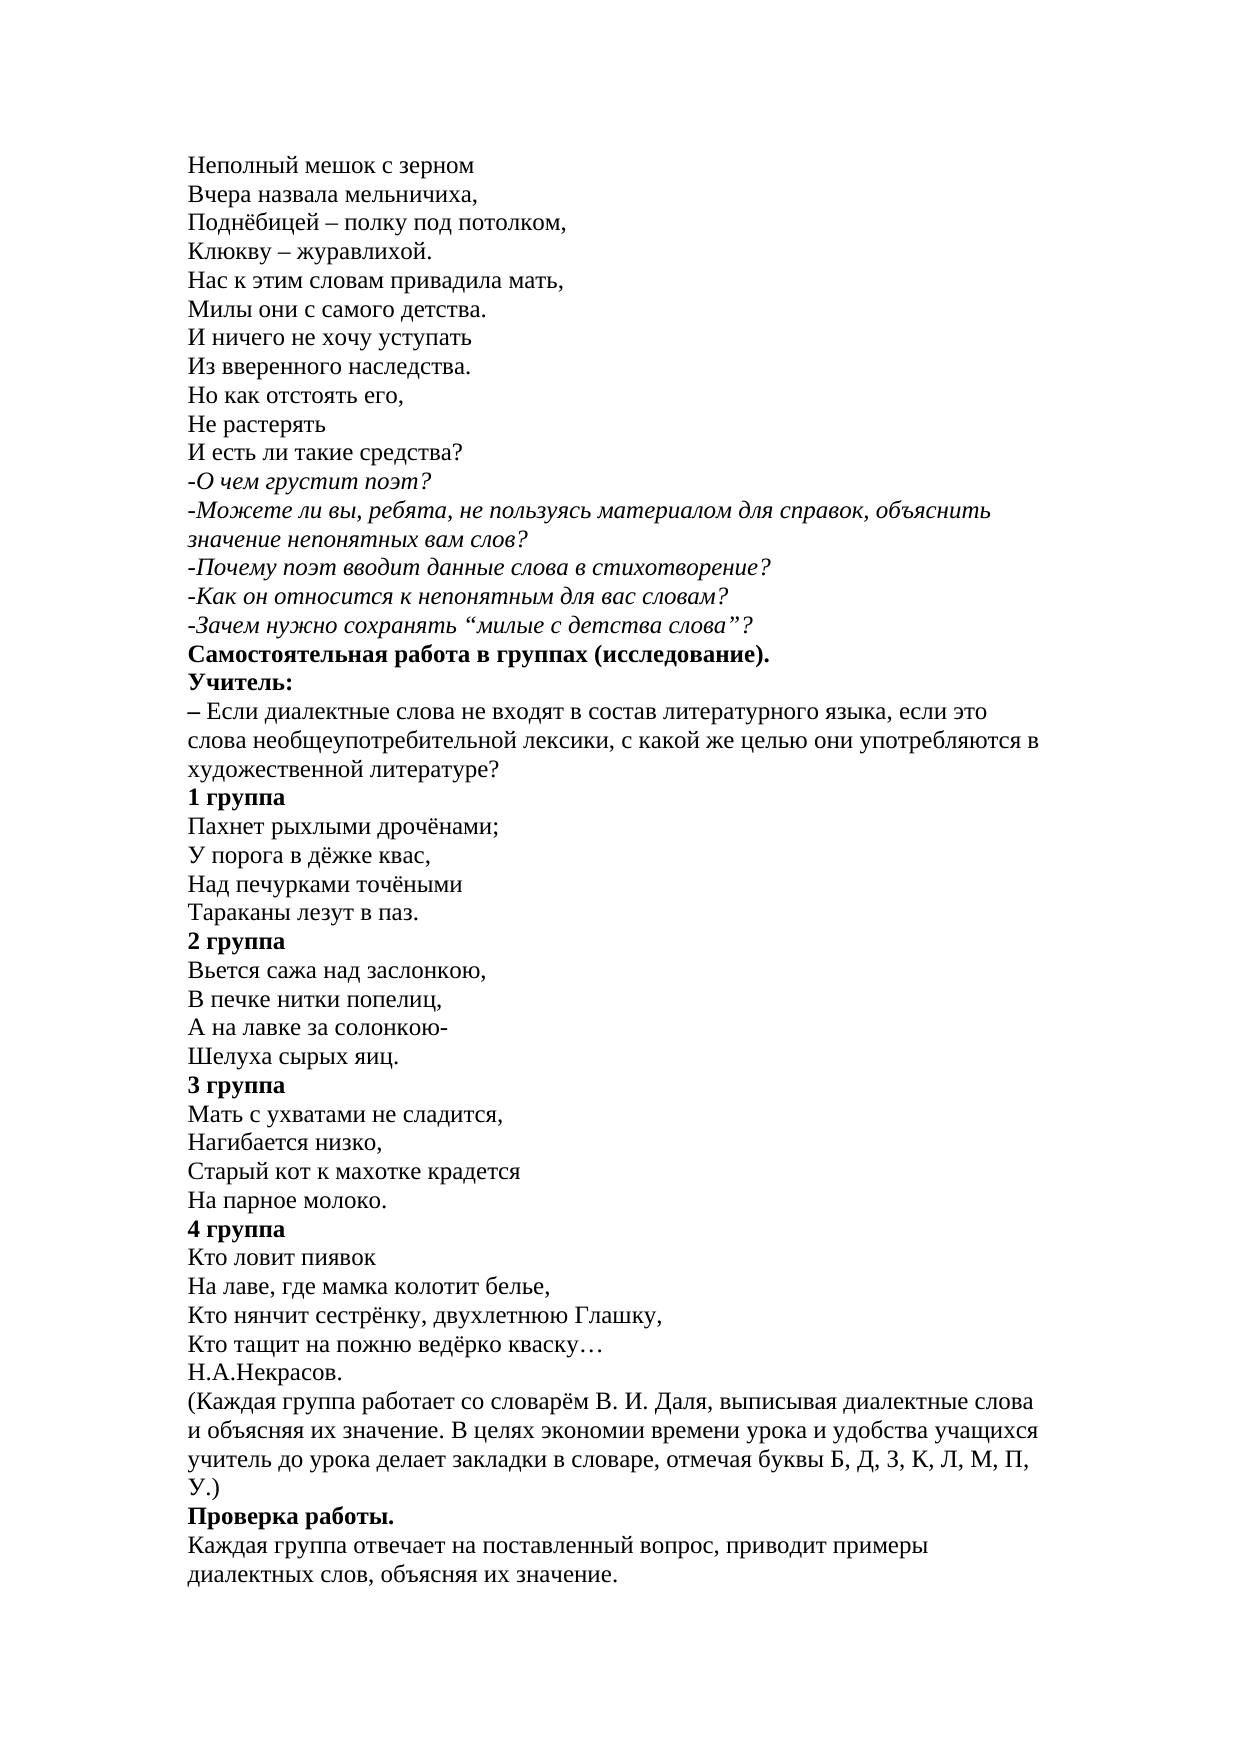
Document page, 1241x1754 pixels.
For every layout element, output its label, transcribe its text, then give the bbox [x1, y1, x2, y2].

text Мать с ухватами не сладится, Нагибается низко, Старый кот к махотке крадется На парное молоко. [187, 1099, 1053, 1214]
text -Зачем нужно сохранять “милые с детства слова”? [187, 610, 1053, 639]
text 4 группа [187, 1214, 1053, 1242]
subtitle Проверка работы. [187, 1501, 1053, 1530]
text -Почему поэт вводит данные слова в стихотворение? [187, 552, 1053, 581]
text – Если диалектные слова не входят в состав литературного языка, если это слова необщеупотребительной лексики, с какой же целью они употребляются в художественной литературе? [187, 696, 1053, 782]
text Вьется сажа над заслонкою, В печке нитки попелиц, А на лавке за солонкою- Шелуха сырых яиц. [187, 955, 1053, 1070]
text -О чем грустит поэт? [187, 466, 1053, 495]
text -Как он относится к непонятным для вас словам? [187, 581, 1053, 610]
subtitle Самостоятельная работа в группах (исследование). [187, 639, 1053, 667]
text 3 группа [187, 1070, 1053, 1099]
text Кто ловит пиявок На лаве, где мамка колотит белье, Кто нянчит сестрёнку, двухлетнюю Глашку, Кто тащит на пожню ведёрко кваску… [187, 1242, 1053, 1357]
text Н.А.Некрасов. [187, 1357, 1053, 1386]
text Пахнет рыхлыми дрочёнами; У порога в дёжке квас, Над печурками точёными Тараканы лезут в паз. [187, 811, 1053, 926]
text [187, 150, 1053, 466]
text Каждая группа отвечает на поставленный вопрос, приводит примеры диалектных слов, объясняя их значение. [187, 1530, 1053, 1587]
text 1 группа [187, 782, 1053, 811]
text 2 группа [187, 926, 1053, 955]
text Учитель: [187, 667, 1053, 696]
text -Можете ли вы, ребята, не пользуясь материалом для справок, объяснить значение непонятных вам слов? [187, 495, 1053, 552]
text (Каждая группа работает со словарём В. И. Даля, выписывая диалектные слова и объясняя их значение. В целях экономии времени урока и удобства учащихся учитель до урока делает закладки в словаре, отмечая буквы Б, Д, З, К, Л, М, П, У.) [187, 1386, 1053, 1501]
